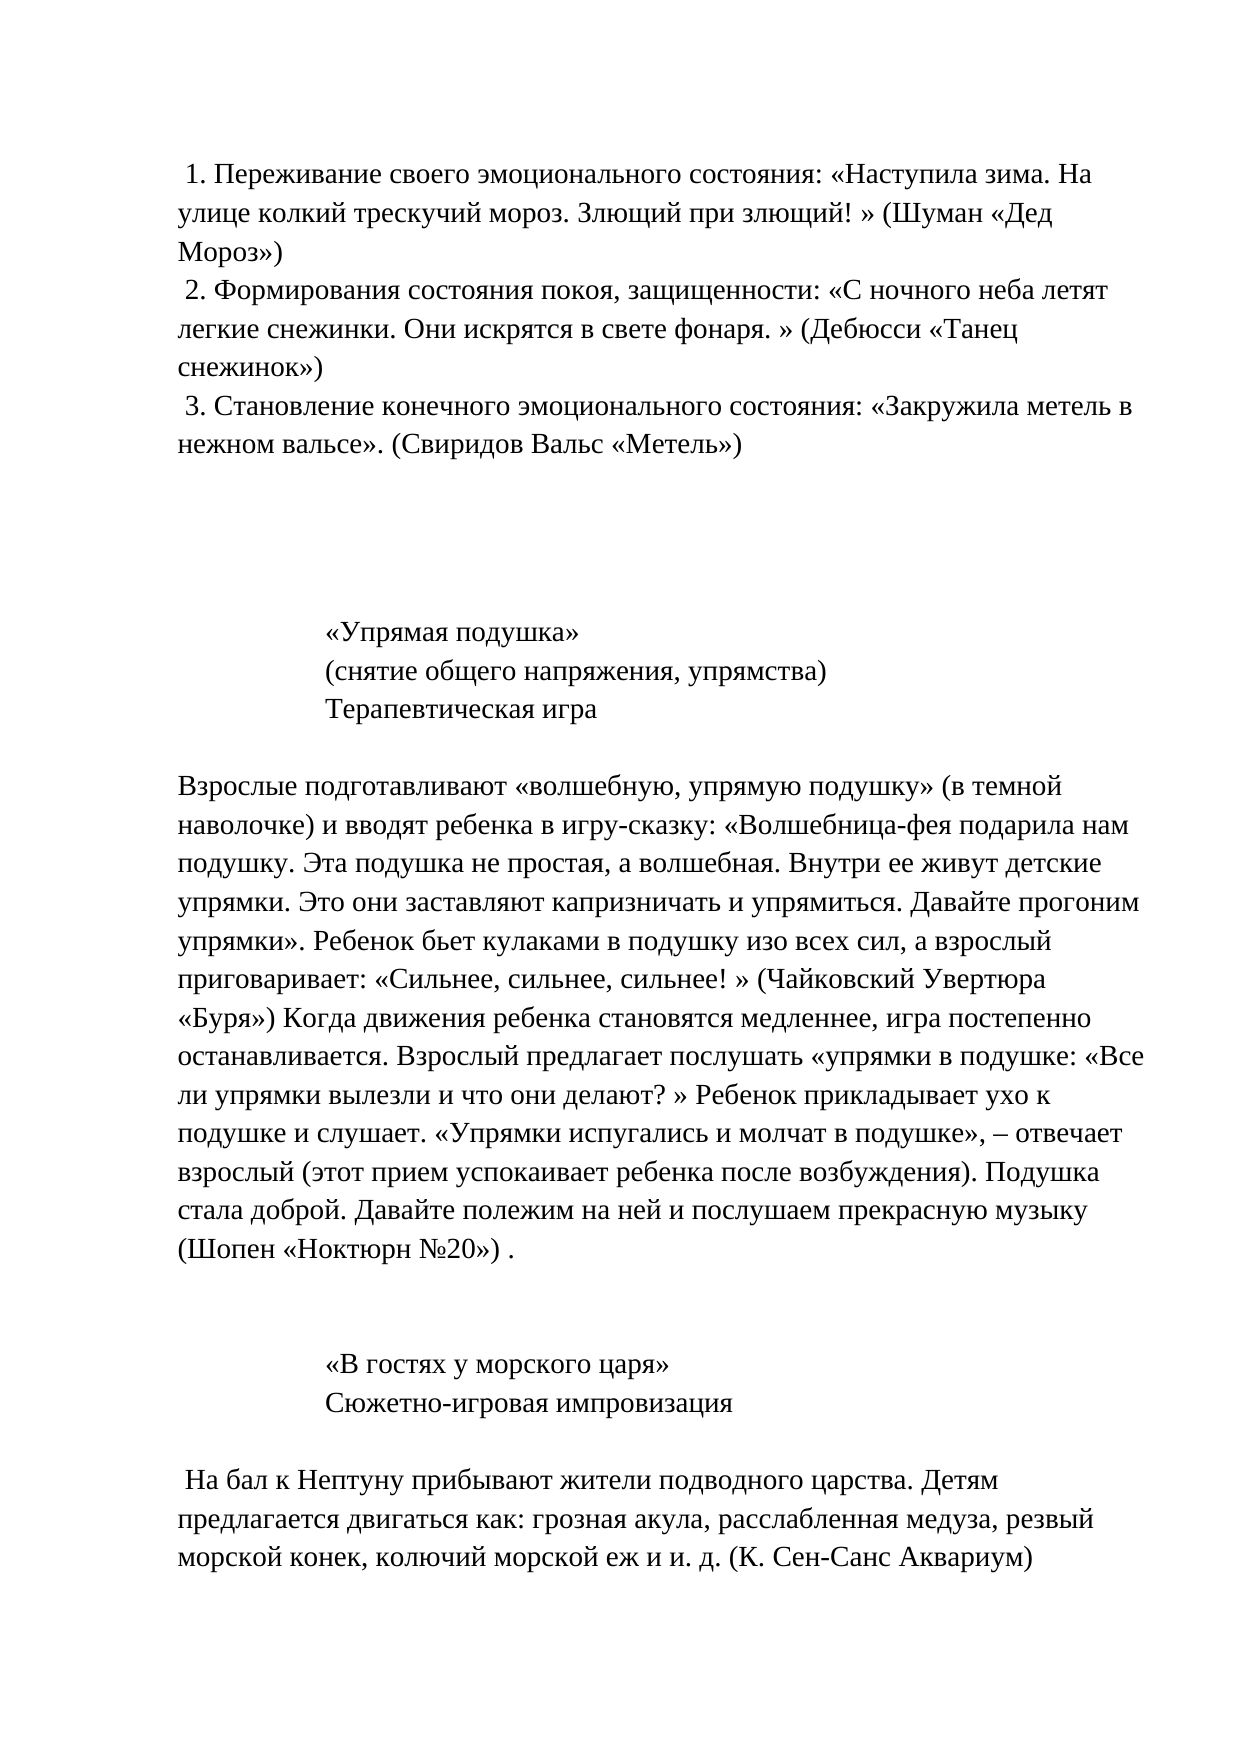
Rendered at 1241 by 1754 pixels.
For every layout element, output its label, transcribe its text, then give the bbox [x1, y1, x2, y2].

text 3. Становление конечного эмоционального состояния: «Закружила метель в нежном вальсе». (Свиридов Вальс «Метель») [177, 388, 1152, 460]
text «В гостях у морского царя» [177, 1347, 1152, 1380]
text На бал к Нептуну прибывают жители подводного царства. Детям предлагается двигаться как: грозная акула, расслабленная медуза, резвый морской конек, колючий морской еж и и. д. (К. Сен-Санс Аквариум) [177, 1462, 1152, 1573]
text Сюжетно-игровая импровизация [177, 1385, 1152, 1419]
text Взрослые подготавливают «волшебную, упрямую подушку» (в темной наволочке) и вводят ребенка в игру-сказку: «Волшебница-фея подарила нам подушку. Эта подушка не простая, а волшебная. Внутри ее живут детские упрямки. Это они заставляют капризничать и упрямиться. Давайте прогоним упрямки». Ребенок бьет кулаками в подушку изо всех сил, а взрослый приговаривает: «Сильнее, сильнее, сильнее! » (Чайковский Увертюра «Буря») Когда движения ребенка становятся медленнее, игра постепенно останавливается. Взрослый предлагает послушать «упрямки в подушке: «Все ли упрямки вылезли и что они делают? » Ребенок прикладывает ухо к подушке и слушает. «Упрямки испугались и молчат в подушке», – отвечает взрослый (этот прием успокаивает ребенка после возбуждения). Подушка стала доброй. Давайте полежим на ней и послушаем прекрасную музыку (Шопен «Ноктюрн №20») . [177, 768, 1152, 1264]
text 2. Формирования состояния покоя, защищенности: «С ночного неба летят легкие снежинки. Они искрятся в свете фонаря. » (Дебюсси «Танец снежинок») [177, 272, 1152, 383]
text (снятие общего напряжения, упрямства) [177, 653, 1152, 686]
text 1. Переживание своего эмоционального состояния: «Наступила зима. На улице колкий трескучий мороз. Злющий при злющий! » (Шуман «Дед Мороз») [177, 157, 1152, 267]
text «Упрямая подушка» [177, 614, 1152, 648]
text Терапевтическая игра [177, 691, 1152, 725]
